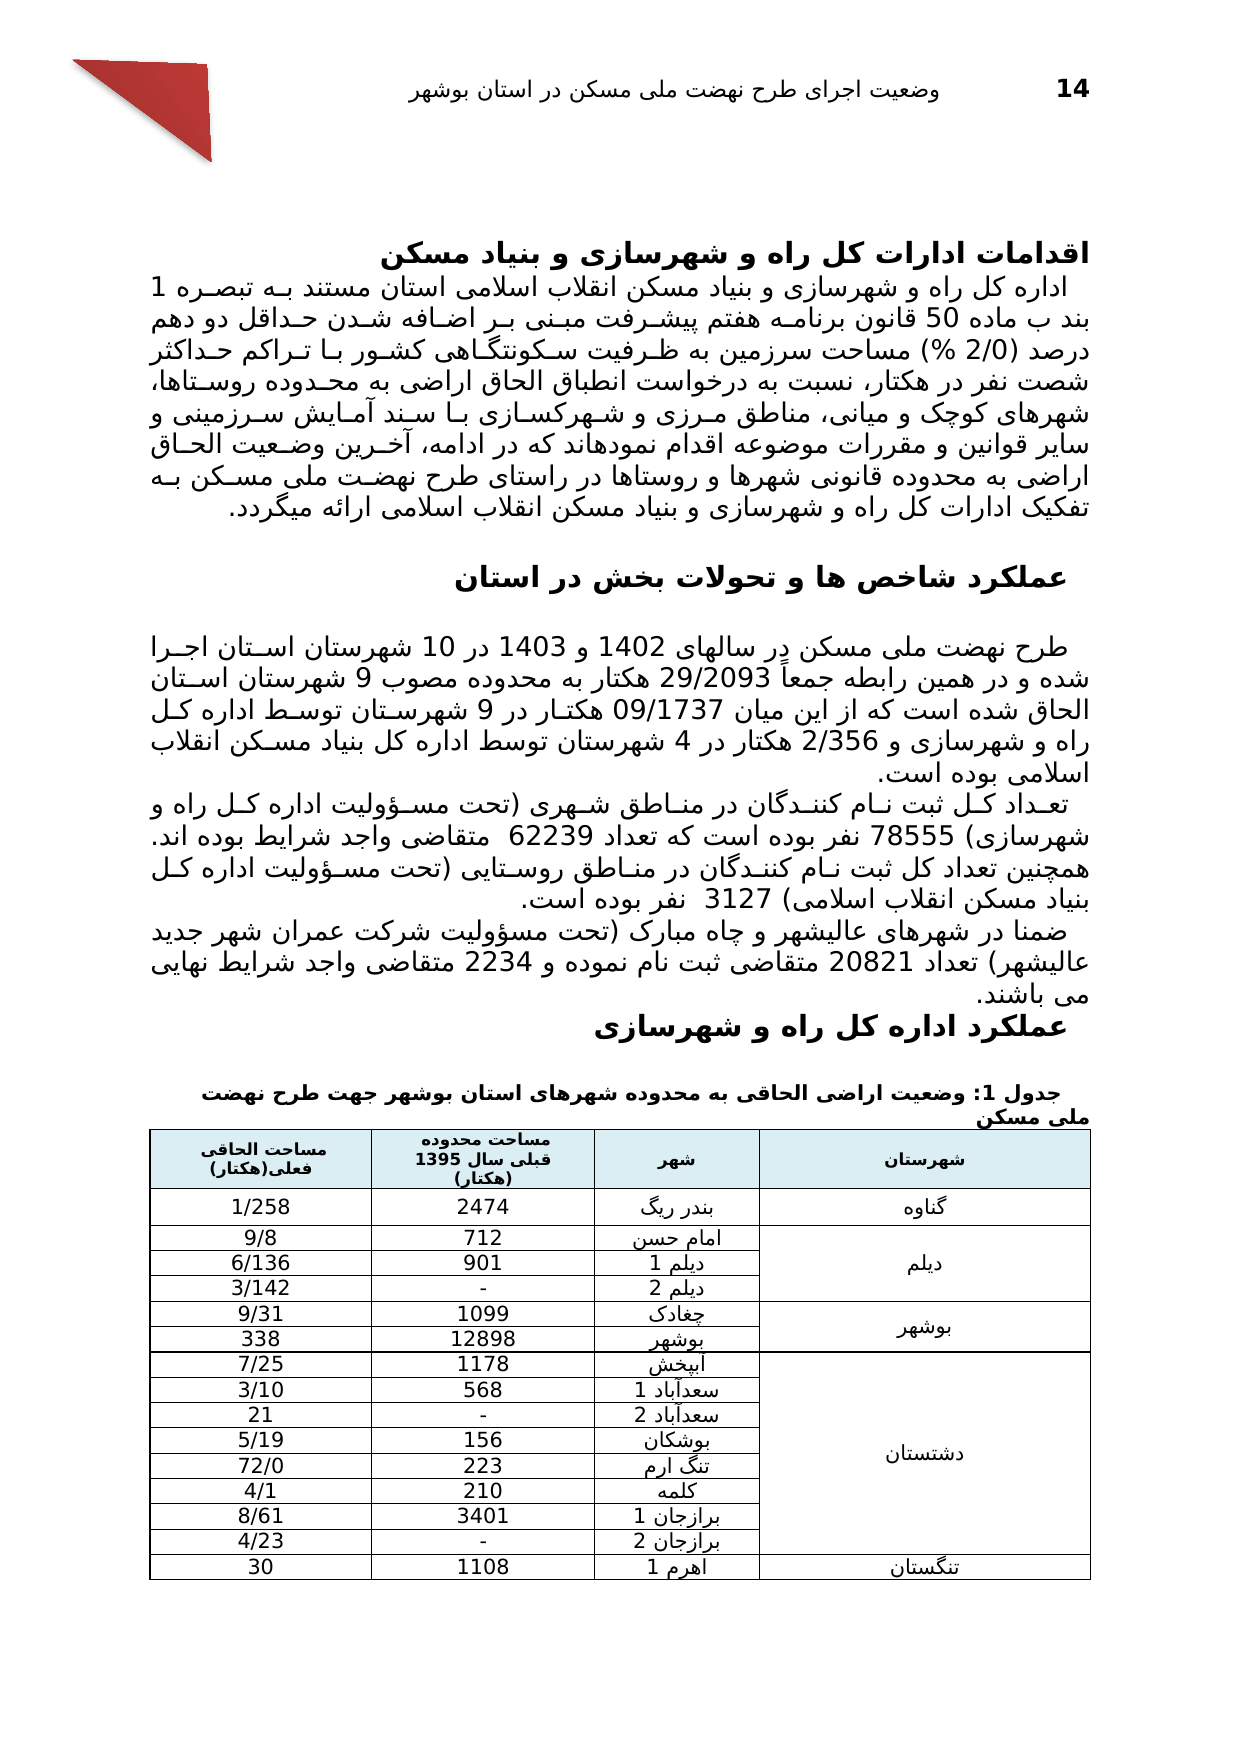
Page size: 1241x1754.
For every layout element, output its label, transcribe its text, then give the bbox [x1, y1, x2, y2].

table_cell 210 [372, 1479, 594, 1503]
text عملكرد شاخص ها و تحولات بخش در استان [150, 560, 1090, 594]
table_cell برازجان 2 [595, 1530, 759, 1554]
table_cell 568 [372, 1378, 594, 1402]
table_cell 712 [372, 1226, 594, 1250]
table_cell 338 [151, 1327, 371, 1351]
text اداره کل راه و شهرسازی و بنیاد مسکن انقلاب اسلامی استان مستند به تبصره 1 بند ب ماده 50 قانون برنامه هفتم پیشرفت مبنی بر اضافه شدن حداقل دو دهم درصد (2/0 %) مساحت سرزمین به ظرفیت سکونتگاهی کشور با تراکم حداکثر شصت نفر در هکتار، نسبت به درخواست انطباق الحاق اراضی به محدوده روستاها، شهرهای کوچک و میانی، مناطق مرزی و شهرکسازی با سند آمایش سرزمینی و سایر قوانین و مقررات موضوعه اقدام نمودهاند که در ادامه، آخرین وضعیت الحاق اراضی به محدوده قانونی شهرها و روستاها در راستای طرح نهضت ملی مسکن به تفکیک ادارات کل راه و شهرسازی و بنیاد مسکن انقلاب اسلامی ارائه میگردد. [150, 271, 1090, 523]
table_cell چغادک [595, 1302, 759, 1326]
table_cell 4/1 [151, 1479, 371, 1503]
table_cell برازجان 1 [595, 1504, 759, 1528]
table_cell 4/23 [151, 1530, 371, 1554]
text عملکرد اداره کل راه و شهرسازی [150, 1010, 1090, 1044]
text اقدامات ادارات کل راه و شهرسازی و بنیاد مسکن [150, 237, 1090, 271]
table_cell دیلم 2 [595, 1276, 759, 1301]
table_cell 1099 [372, 1302, 594, 1326]
text تعداد کل ثبت نام کنندگان در مناطق شهری (تحت مسؤولیت اداره کل راه و شهرسازی) 78555 نفر بوده است که تعداد 62239 متقاضی واجد شرایط بوده اند. همچنین تعداد کل ثبت نام کنندگان در مناطق روستایی (تحت مسؤولیت اداره کل بنیاد مسکن انقلاب اسلامی) 3127 نفر بوده است. [150, 789, 1090, 915]
table_cell 8/61 [151, 1504, 371, 1528]
table_cell 21 [151, 1403, 371, 1427]
table_cell 30 [151, 1555, 371, 1579]
text طرح نهضت ملی مسکن در سالهای 1402 و 1403 در 10 شهرستان استان اجرا شده و در همین رابطه جمعاً 29/2093 هکتار به محدوده مصوب 9 شهرستان استان الحاق شده است که از این میان 09/1737 هکتار در 9 شهرستان توسط اداره کل راه و شهرسازی و 2/356 هکتار در 4 شهرستان توسط اداره کل بنیاد مسکن انقلاب اسلامی بوده است. [150, 631, 1090, 789]
table_cell 3401 [372, 1504, 594, 1528]
table_cell آبپخش [595, 1353, 759, 1377]
table_cell بوشهر [760, 1302, 1090, 1351]
table_cell دیلم [760, 1226, 1090, 1301]
table_cell دشتستان [760, 1353, 1090, 1554]
table_cell 156 [372, 1428, 594, 1453]
table_cell تنگ ارم [595, 1454, 759, 1478]
table_header مساحت الحاقی فعلی(هکتار) [151, 1130, 371, 1188]
table_cell 12898 [372, 1327, 594, 1351]
table_cell 5/19 [151, 1428, 371, 1453]
table_cell دیلم 1 [595, 1251, 759, 1275]
text جدول 1: وضعیت اراضی الحاقی به محدوده شهرهای استان بوشهر جهت طرح نهضت ملی مسکن [150, 1081, 1090, 1129]
table_cell 1108 [372, 1555, 594, 1579]
table_cell - [372, 1276, 594, 1301]
table_cell 3/142 [151, 1276, 371, 1301]
table_cell 1/258 [151, 1189, 371, 1225]
table_cell بندر ریگ [595, 1189, 759, 1225]
table_cell 6/136 [151, 1251, 371, 1275]
table_cell اهرم 1 [595, 1555, 759, 1579]
table_cell سعدآباد 2 [595, 1403, 759, 1427]
table_cell گناوه [760, 1189, 1090, 1225]
table_cell بوشهر [595, 1327, 759, 1351]
table_cell 9/8 [151, 1226, 371, 1250]
table_cell 72/0 [151, 1454, 371, 1478]
table_header مساحت محدوده قبلی سال 1395 (هکتار) [372, 1130, 594, 1188]
table_cell 9/31 [151, 1302, 371, 1326]
table_cell 2474 [372, 1189, 594, 1225]
table_header شهرستان [760, 1130, 1090, 1188]
table_cell - [372, 1530, 594, 1554]
table_cell 901 [372, 1251, 594, 1275]
table_cell کلمه [595, 1479, 759, 1503]
text ضمنا در شهرهای عالیشهر و چاه مبارک (تحت مسؤولیت شرکت عمران شهر جدید عالیشهر) تعداد 20821 متقاضی ثبت نام نموده و 2234 متقاضی واجد شرایط نهایی می باشند. [150, 915, 1090, 1010]
table_cell تنگستان [760, 1555, 1090, 1579]
table_cell 3/10 [151, 1378, 371, 1402]
table_cell - [372, 1403, 594, 1427]
table_cell بوشکان [595, 1428, 759, 1453]
table_cell 1178 [372, 1353, 594, 1377]
table_cell 223 [372, 1454, 594, 1478]
table_cell امام حسن [595, 1226, 759, 1250]
table_cell سعدآباد 1 [595, 1378, 759, 1402]
table_cell 7/25 [151, 1353, 371, 1377]
table_header شهر [595, 1130, 759, 1188]
